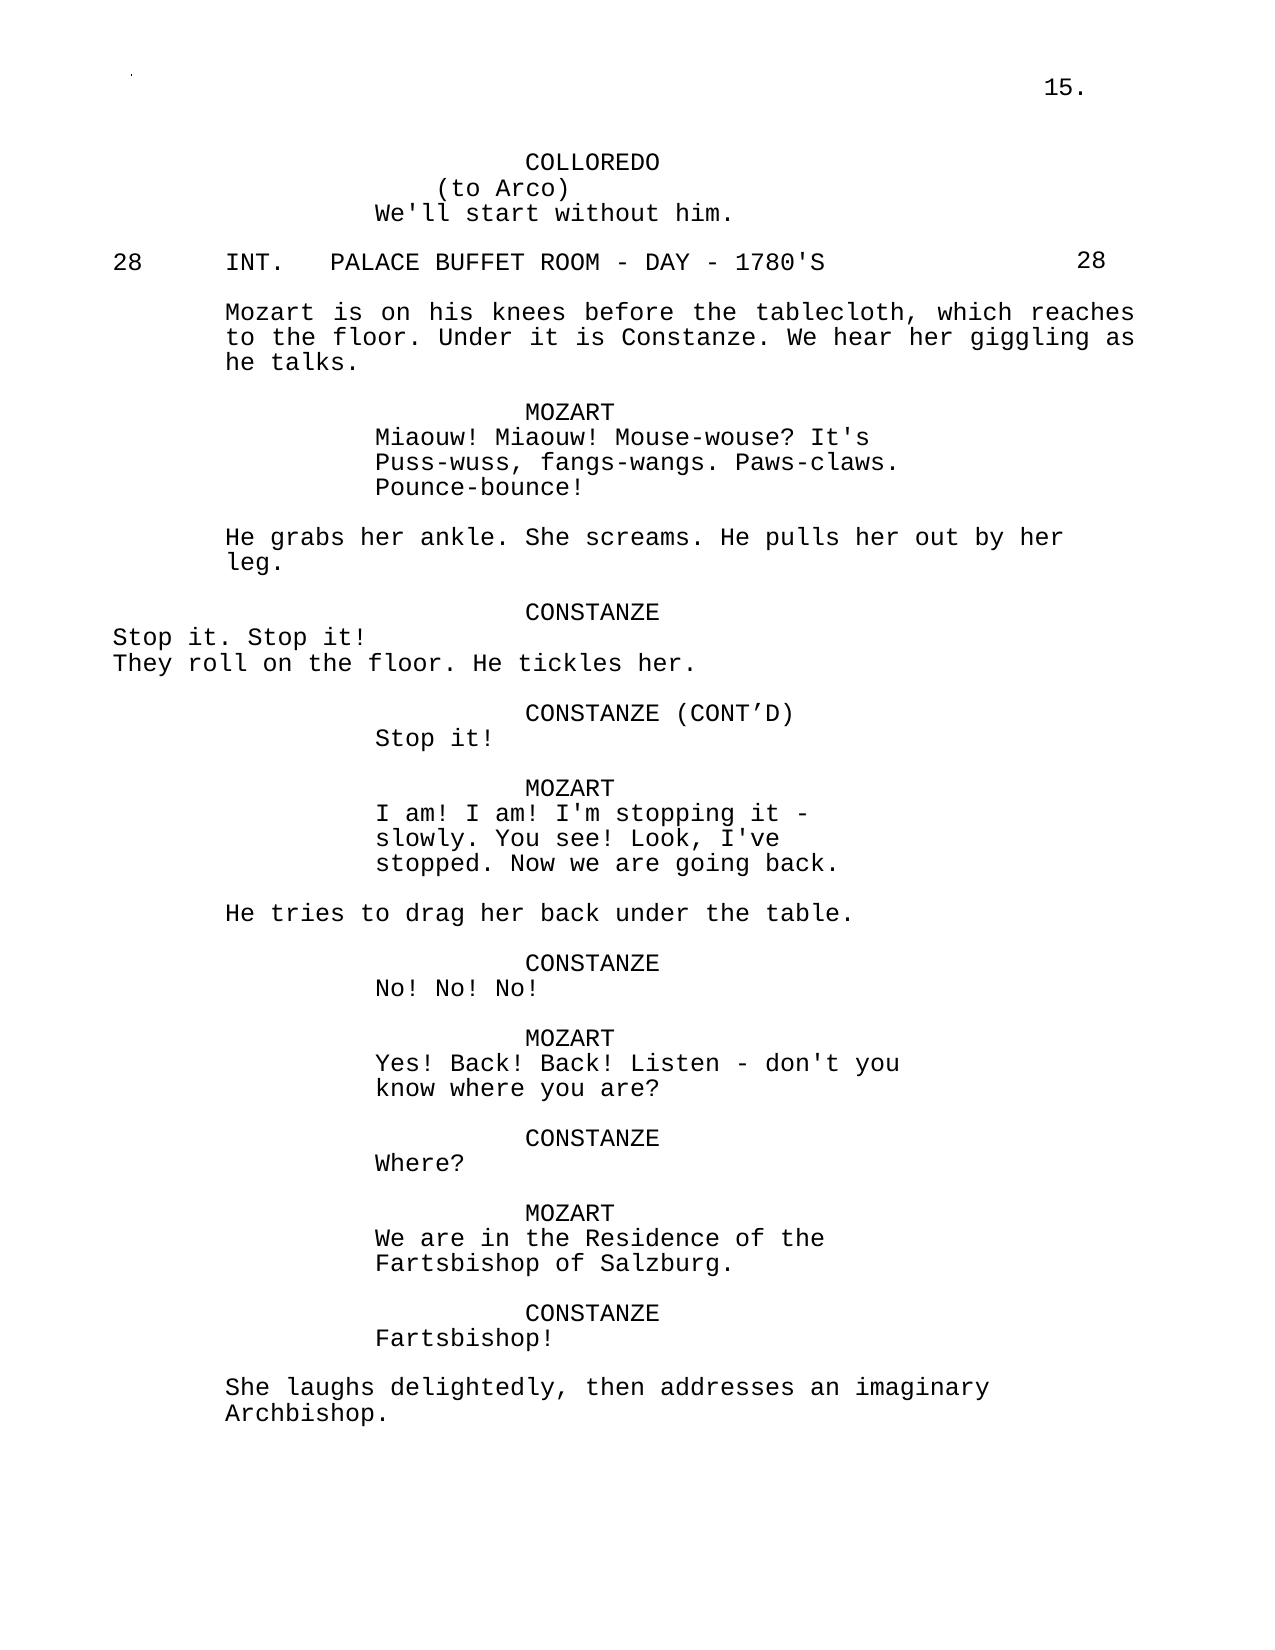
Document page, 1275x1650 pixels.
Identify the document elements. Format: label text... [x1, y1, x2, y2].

text COLLOREDO [525, 151, 831, 176]
text Mozart is on his knees before the tablecloth, which reaches to the floor. Under it is Constanze. We hear her giggling as he talks. [225, 301, 1135, 376]
text CONSTANZE (CONT’D) [525, 701, 1135, 726]
text Stop it! [375, 726, 501, 751]
list hey roll on the floor. He tickles her. [112, 651, 1135, 676]
text CONSTANZE [525, 1126, 1135, 1151]
text Puss-wuss, fangs-wangs. Paws-claws. [375, 451, 1135, 476]
text Fartsbishop! [375, 1326, 1135, 1351]
text She laughs delightedly, then addresses an imaginary Archbishop. [225, 1376, 1005, 1426]
text CONSTANZE [525, 601, 1135, 626]
text Pounce-bounce! [375, 476, 1135, 501]
text CONSTANZE [525, 951, 1135, 976]
text He grabs her ankle. She screams. He pulls her out by her leg. [225, 525, 1080, 576]
text MOZART [525, 1201, 1135, 1226]
list top it. Stop it! [112, 626, 1135, 651]
text MOZART [525, 776, 1135, 801]
text (to Arco) [435, 176, 831, 201]
text We'll start without him. [375, 201, 831, 226]
text No! No! No! [375, 976, 1135, 1001]
text 15. [1043, 75, 1135, 101]
text I am! I am! I'm stopping it - slowly. You see! Look, I've stopped. Now we are going back. [375, 801, 855, 876]
text Miaouw! Miaouw! Mouse-wouse? It's [375, 426, 1135, 451]
text Where? [375, 1151, 471, 1176]
text 28 [1076, 248, 1135, 273]
text We are in the Residence of the Fartsbishop of Salzburg. [375, 1226, 840, 1276]
text MOZART [525, 1026, 1135, 1051]
text 28 [112, 250, 149, 275]
text INT. PALACE BUFFET ROOM - DAY - 1780'S [225, 251, 831, 276]
text He tries to drag her back under the table. [225, 901, 1135, 926]
text MOZART [525, 401, 1135, 426]
text CONSTANZE [525, 1301, 1135, 1326]
text Yes! Back! Back! Listen - don't you know where you are? [375, 1051, 915, 1101]
